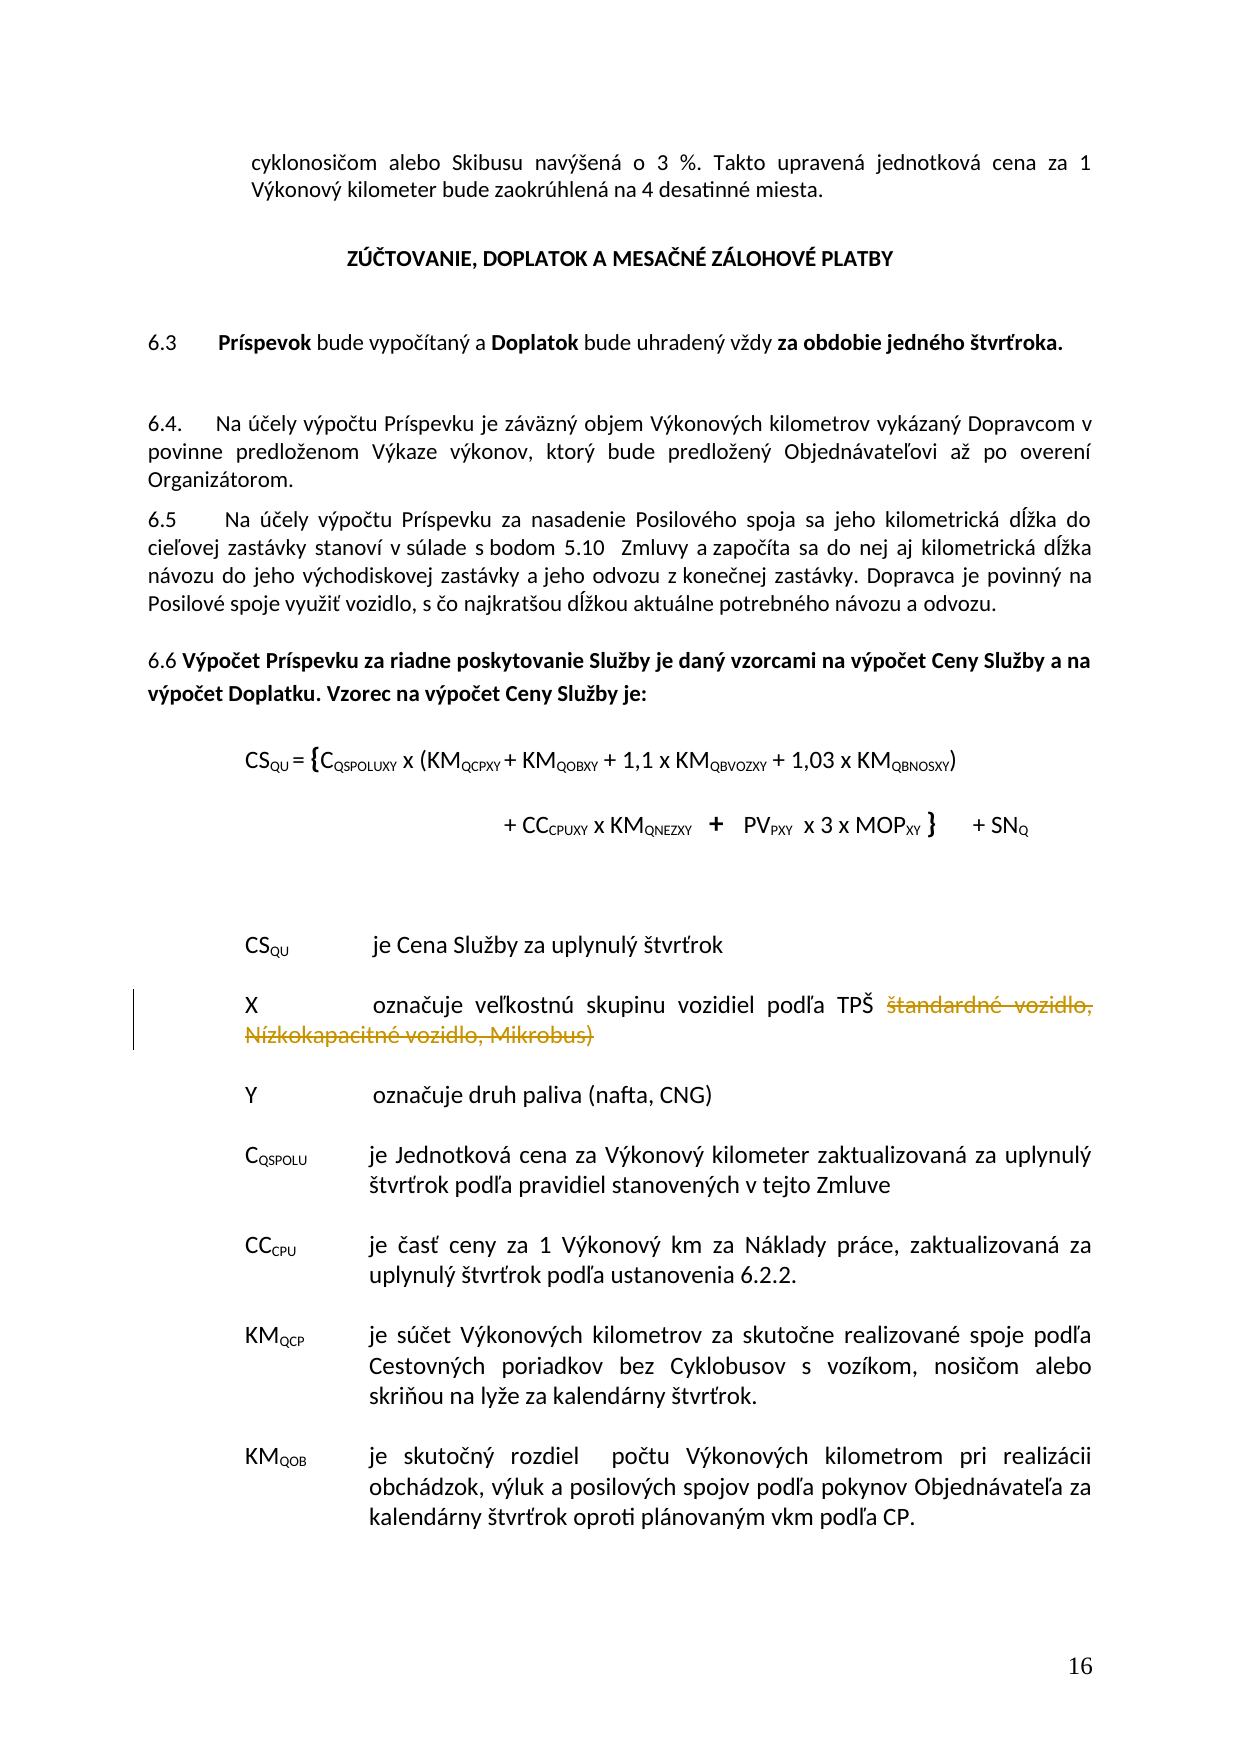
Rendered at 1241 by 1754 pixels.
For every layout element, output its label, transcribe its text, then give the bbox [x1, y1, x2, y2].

text CSQU je Cena Služby za uplynulý štvrťrok [245, 929, 1093, 960]
text CSQU = {CQSPOLUXY x (KMQCPXY + KMQOBXY + 1,1 x KMQBVOZXY + 1,03 x KMQBNOSXY) [245, 740, 1093, 776]
text 6.5 Na účely výpočtu Príspevku za nasadenie Posilového spoja sa jeho kilometrická dĺžka do cieľovej zastávky stanoví v súlade s bodom 5.10 Zmluvy a započíta sa do nej aj kilometrická dĺžka návozu do jeho východiskovej zastávky a jeho odvozu z konečnej zastávky. Dopravca je povinný na Posilové spoje využiť vozidlo, s čo najkratšou dĺžkou aktuálne potrebného návozu a odvozu. [148, 505, 1093, 617]
text ZÚČTOVANIE, DOPLATOK A MESAČNÉ ZÁLOHOVÉ PLATBY [148, 244, 1093, 272]
text KMQCP je súčet Výkonových kilometrov za skutočne realizované spoje podľa Cestovných poriadkov bez Cyklobusov s vozíkom, nosičom alebo skriňou na lyže za kalendárny štvrťrok. [245, 1319, 1093, 1411]
text 6.3 Príspevok bude vypočítaný a Doplatok bude uhradený vždy za obdobie jedného štvrťroka. [148, 328, 1093, 356]
text 6.6 Výpočet Príspevku za riadne poskytovanie Služby je daný vzorcami na výpočet Ceny Služby a na výpočet Doplatku. Vzorec na výpočet Ceny Služby je: [148, 647, 1093, 707]
text Y označuje druh paliva (nafta, CNG) [245, 1079, 1093, 1110]
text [251, 148, 1093, 204]
text + CCCPUXY x KMQNEZXY + PVPXY x 3 x MOPXY } + SNQ [310, 805, 1093, 841]
text CQSPOLU je Jednotková cena za Výkonový kilometer zaktualizovaná za uplynulý štvrťrok podľa pravidiel stanovených v tejto Zmluve [245, 1139, 1093, 1200]
text X označuje veľkostnú skupinu vozidiel podľa TPŠ [245, 989, 1093, 1050]
text KMQOB je skutočný rozdiel počtu Výkonových kilometrom pri realizácii obchádzok, výluk a posilových spojov podľa pokynov Objednávateľa za kalendárny štvrťrok oproti plánovaným vkm podľa CP. [245, 1440, 1093, 1532]
text CCCPU je časť ceny za 1 Výkonový km za Náklady práce, zaktualizovaná za uplynulý štvrťrok podľa ustanovenia 6.2.2. [245, 1229, 1093, 1290]
text 6.4. Na účely výpočtu Príspevku je záväzný objem Výkonových kilometrov vykázaný Dopravcom v povinne predloženom Výkaze výkonov, ktorý bude predložený Objednávateľovi až po overení Organizátorom. [148, 409, 1093, 493]
